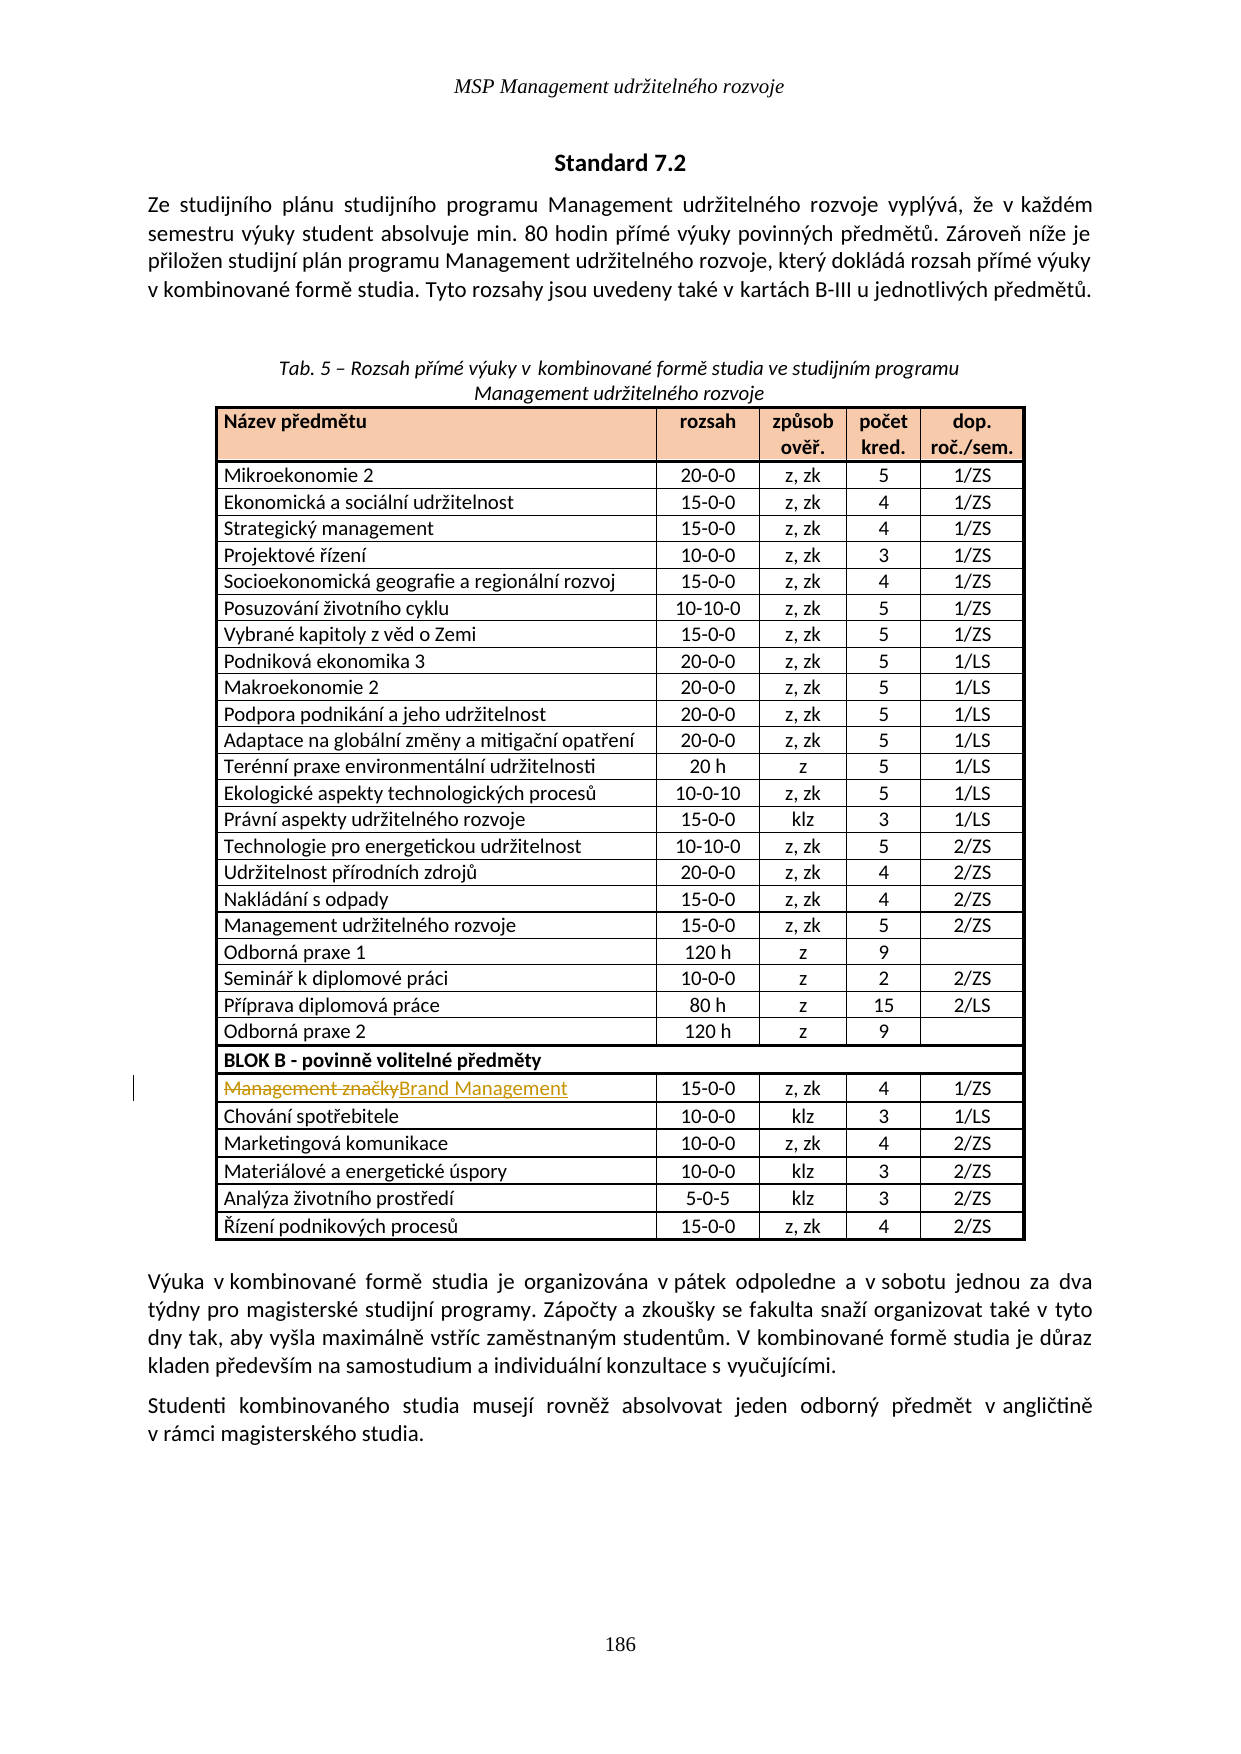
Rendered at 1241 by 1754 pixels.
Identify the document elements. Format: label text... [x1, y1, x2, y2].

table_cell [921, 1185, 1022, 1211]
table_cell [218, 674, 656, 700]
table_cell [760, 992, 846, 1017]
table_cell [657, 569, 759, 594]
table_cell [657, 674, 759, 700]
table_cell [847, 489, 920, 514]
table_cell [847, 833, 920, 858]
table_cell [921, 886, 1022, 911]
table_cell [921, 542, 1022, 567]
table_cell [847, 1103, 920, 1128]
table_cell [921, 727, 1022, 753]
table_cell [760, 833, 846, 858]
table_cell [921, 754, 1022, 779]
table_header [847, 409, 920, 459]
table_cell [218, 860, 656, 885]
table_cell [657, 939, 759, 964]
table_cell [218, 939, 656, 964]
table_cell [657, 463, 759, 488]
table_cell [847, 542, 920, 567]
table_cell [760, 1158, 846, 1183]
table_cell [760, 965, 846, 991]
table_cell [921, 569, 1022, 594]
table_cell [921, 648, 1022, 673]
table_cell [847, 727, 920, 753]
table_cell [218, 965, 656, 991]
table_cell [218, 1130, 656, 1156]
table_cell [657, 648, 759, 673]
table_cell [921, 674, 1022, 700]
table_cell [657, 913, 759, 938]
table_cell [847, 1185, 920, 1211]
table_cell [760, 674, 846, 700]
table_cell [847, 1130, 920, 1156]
text Standard 7.2 [148, 148, 1093, 178]
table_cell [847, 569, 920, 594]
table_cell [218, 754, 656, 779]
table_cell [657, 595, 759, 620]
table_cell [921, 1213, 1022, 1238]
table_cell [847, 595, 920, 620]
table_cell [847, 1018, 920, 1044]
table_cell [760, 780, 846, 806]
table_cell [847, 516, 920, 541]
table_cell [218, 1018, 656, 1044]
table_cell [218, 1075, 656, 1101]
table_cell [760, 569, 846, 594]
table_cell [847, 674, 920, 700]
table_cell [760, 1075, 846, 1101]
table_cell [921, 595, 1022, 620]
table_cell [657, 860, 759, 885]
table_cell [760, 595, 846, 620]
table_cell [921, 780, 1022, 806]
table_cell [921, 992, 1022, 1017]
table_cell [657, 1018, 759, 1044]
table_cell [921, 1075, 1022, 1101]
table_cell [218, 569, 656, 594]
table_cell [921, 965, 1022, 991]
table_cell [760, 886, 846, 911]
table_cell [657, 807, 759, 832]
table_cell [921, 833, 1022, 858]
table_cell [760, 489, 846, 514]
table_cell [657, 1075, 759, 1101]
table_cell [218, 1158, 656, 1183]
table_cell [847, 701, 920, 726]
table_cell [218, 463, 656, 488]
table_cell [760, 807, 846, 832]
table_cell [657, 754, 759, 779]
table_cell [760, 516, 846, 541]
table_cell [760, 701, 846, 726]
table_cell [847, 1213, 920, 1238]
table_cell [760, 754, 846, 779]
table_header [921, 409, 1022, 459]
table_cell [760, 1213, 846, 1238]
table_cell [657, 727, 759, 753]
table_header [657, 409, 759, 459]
text Ze studijního plánu studijního programu Management udržitelného rozvoje vyplývá, že v každém semestru výuky student absolvuje min. 80 hodin přímé výuky povinných předmětů. Zároveň níže je přiložen studijní plán programu Management udržitelného rozvoje, který dokládá rozsah přímé výuky v kombinované formě studia. Tyto rozsahy jsou uvedeny také v kartách B-III u jednotlivých předmětů. [148, 191, 1093, 327]
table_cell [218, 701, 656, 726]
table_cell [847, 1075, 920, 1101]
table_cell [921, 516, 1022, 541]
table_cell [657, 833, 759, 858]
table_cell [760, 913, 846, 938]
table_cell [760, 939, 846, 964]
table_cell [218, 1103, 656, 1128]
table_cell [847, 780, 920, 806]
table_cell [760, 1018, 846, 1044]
text Výuka v kombinované formě studia je organizována v pátek odpoledne a v sobotu jednou za dva týdny pro magisterské studijní programy. Zápočty a zkoušky se fakulta snaží organizovat také v tyto dny tak, aby vyšla maximálně vstříc zaměstnaným studentům. V kombinované formě studia je důraz kladen především na samostudium a individuální konzultace s vyučujícími. [148, 1267, 1093, 1379]
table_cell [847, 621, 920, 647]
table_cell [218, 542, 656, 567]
text Tab. 5 – Rozsah přímé výuky v kombinované formě studia ve studijním programu Management udržitelného rozvoje [148, 355, 1093, 406]
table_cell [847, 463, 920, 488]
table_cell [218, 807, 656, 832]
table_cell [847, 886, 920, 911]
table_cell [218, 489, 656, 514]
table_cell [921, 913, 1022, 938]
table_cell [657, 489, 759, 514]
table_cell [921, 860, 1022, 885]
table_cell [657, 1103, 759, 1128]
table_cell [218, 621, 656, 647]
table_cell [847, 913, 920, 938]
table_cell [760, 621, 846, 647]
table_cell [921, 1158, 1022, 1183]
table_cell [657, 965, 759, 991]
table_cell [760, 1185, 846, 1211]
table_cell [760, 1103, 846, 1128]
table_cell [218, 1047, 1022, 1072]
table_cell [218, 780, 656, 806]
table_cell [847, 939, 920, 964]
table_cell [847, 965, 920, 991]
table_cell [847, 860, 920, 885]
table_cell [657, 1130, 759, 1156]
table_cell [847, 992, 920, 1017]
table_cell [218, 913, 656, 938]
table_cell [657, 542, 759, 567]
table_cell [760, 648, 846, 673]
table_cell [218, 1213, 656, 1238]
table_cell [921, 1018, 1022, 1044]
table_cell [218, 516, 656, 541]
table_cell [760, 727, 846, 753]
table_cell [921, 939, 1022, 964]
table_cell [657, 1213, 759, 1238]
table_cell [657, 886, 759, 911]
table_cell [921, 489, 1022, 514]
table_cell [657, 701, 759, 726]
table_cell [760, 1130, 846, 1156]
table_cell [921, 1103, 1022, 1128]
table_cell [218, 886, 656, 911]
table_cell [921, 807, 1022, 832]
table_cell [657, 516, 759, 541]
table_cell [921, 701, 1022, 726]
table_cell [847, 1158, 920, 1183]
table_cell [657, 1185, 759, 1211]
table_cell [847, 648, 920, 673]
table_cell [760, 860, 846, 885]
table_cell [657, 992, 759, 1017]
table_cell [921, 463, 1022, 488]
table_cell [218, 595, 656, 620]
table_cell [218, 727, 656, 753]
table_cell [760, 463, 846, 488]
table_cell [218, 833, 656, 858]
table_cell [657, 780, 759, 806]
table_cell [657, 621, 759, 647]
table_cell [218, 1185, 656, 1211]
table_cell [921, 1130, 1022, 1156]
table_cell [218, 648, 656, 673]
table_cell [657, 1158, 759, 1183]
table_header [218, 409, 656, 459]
text Studenti kombinovaného studia musejí rovněž absolvovat jeden odborný předmět v angličtině v rámci magisterského studia. [148, 1391, 1093, 1447]
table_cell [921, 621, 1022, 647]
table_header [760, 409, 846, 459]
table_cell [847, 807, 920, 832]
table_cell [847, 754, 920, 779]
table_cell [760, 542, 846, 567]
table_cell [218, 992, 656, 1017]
